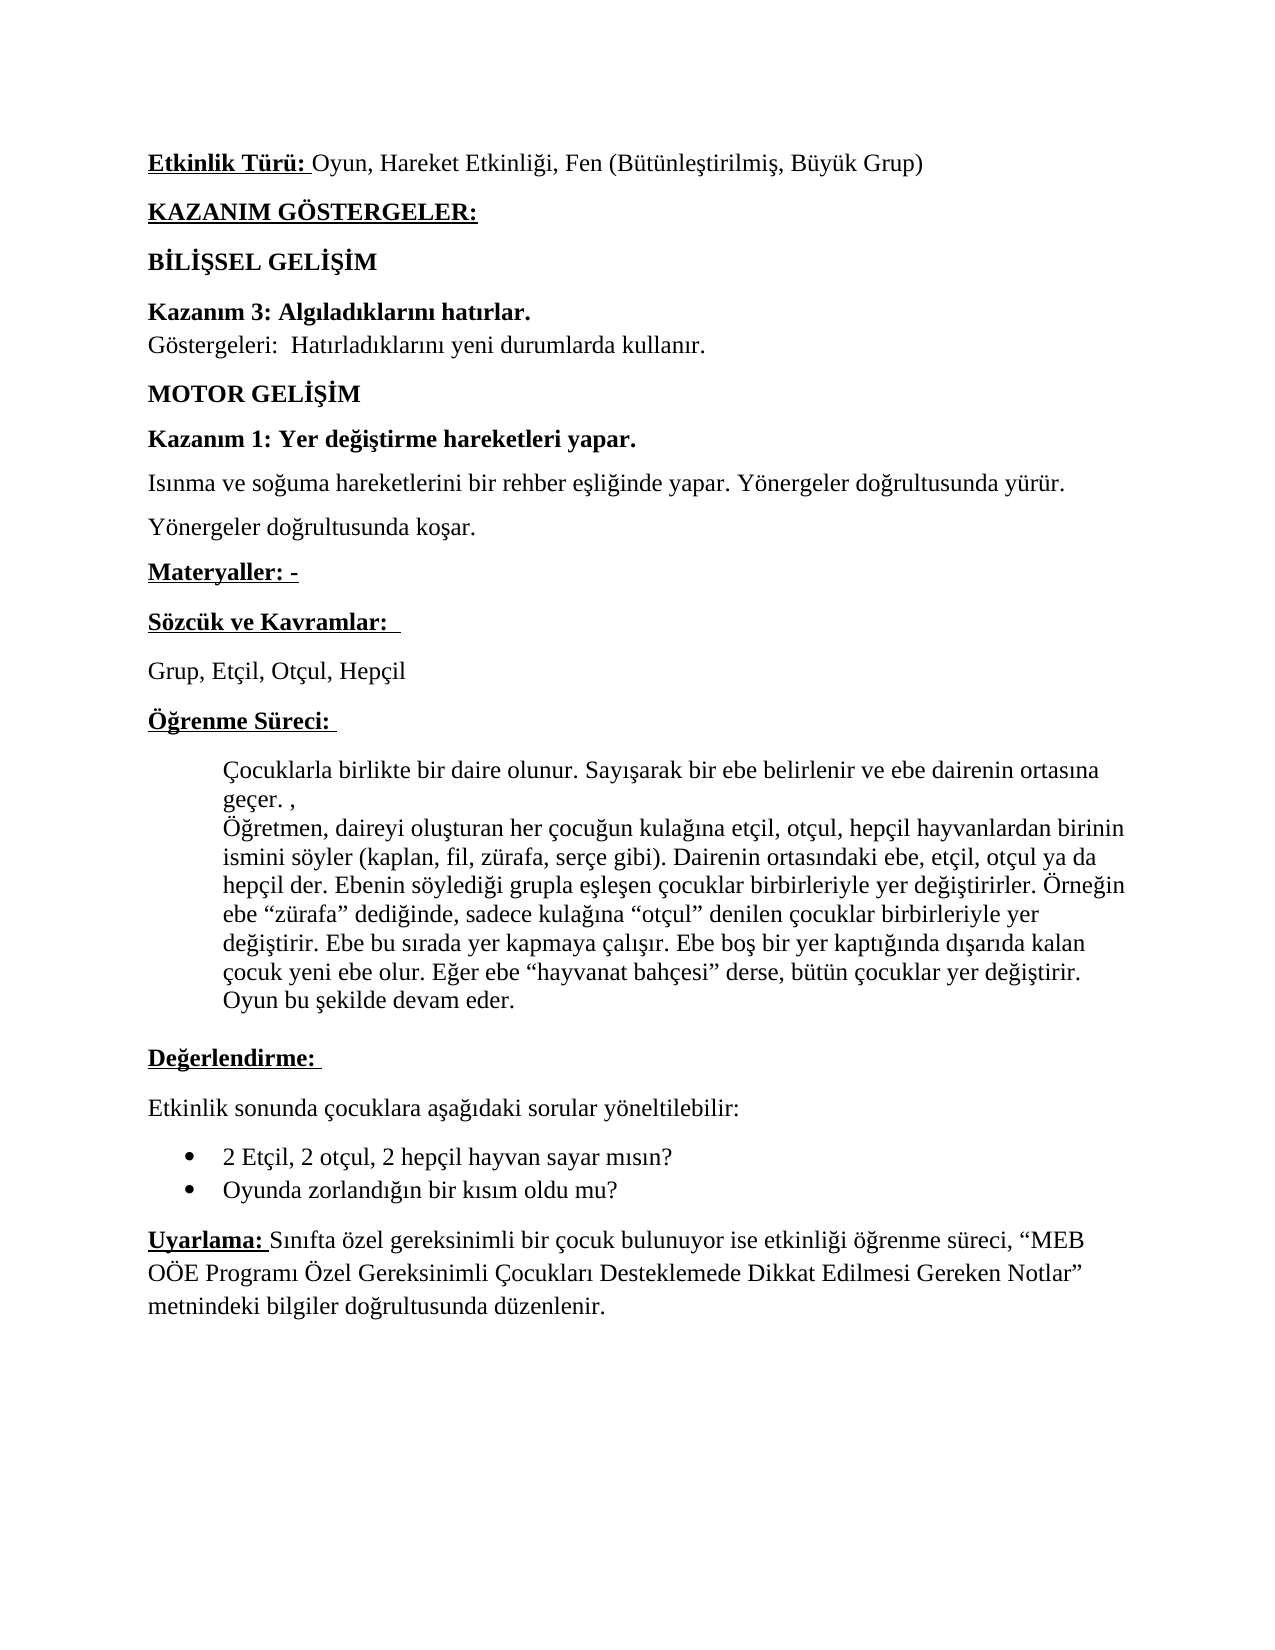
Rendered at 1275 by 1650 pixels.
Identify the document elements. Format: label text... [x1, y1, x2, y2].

text Materyaller: - [148, 557, 1127, 586]
text BİLİŞSEL GELİŞİM [148, 247, 1127, 276]
text KAZANIM GÖSTERGELER: [148, 197, 1127, 226]
text Grup, Etçil, Otçul, Hepçil [148, 656, 1127, 685]
text Yönergeler doğrultusunda koşar. [148, 512, 1127, 541]
list 2 Etçil, 2 otçul, 2 hepçil hayvan sayar mısın? [185, 1142, 1127, 1171]
text Değerlendirme: [148, 1043, 1127, 1072]
text Oyun bu şekilde devam eder. [223, 986, 1127, 1014]
text MOTOR GELİŞİM [148, 379, 1127, 408]
text Kazanım 1: Yer değiştirme hareketleri yapar. [148, 424, 1127, 452]
text Sözcük ve Kavramlar: [148, 607, 1127, 635]
text Öğretmen, daireyi oluşturan her çocuğun kulağına etçil, otçul, hepçil hayvanlardan birinin ismini söyler (kaplan, fil, zürafa, serçe gibi). Dairenin ortasındaki ebe, etçil, otçul ya da hepçil der. Ebenin söylediği grupla eşleşen çocuklar birbirleriyle yer değiştirirler. Örneğin ebe “zürafa” dediğinde, sadece kulağına “otçul” denilen çocuklar birbirleriyle yer değiştirir. Ebe bu sırada yer kapmaya çalışır. Ebe boş bir yer kaptığında dışarıda kalan çocuk yeni ebe olur. Eğer ebe “hayvanat bahçesi” derse, bütün çocuklar yer değiştirir. [223, 813, 1127, 986]
text Kazanım 3: Algıladıklarını hatırlar. Göstergeleri: Hatırladıklarını yeni durumlarda kullanır. [148, 297, 1127, 358]
list Oyunda zorlandığın bir kısım oldu mu? [185, 1176, 1127, 1204]
text Öğrenme Süreci: [148, 706, 1127, 735]
text Etkinlik sonunda çocuklara aşağıdaki sorular yöneltilebilir: [148, 1093, 1127, 1122]
text Uyarlama: Sınıfta özel gereksinimli bir çocuk bulunuyor ise etkinliği öğrenme süreci, “MEB OÖE Programı Özel Gereksinimli Çocukları Desteklemede Dikkat Edilmesi Gereken Notlar” metnindeki bilgiler doğrultusunda düzenlenir. [148, 1225, 1127, 1320]
text Isınma ve soğuma hareketlerini bir rehber eşliğinde yapar. Yönergeler doğrultusunda yürür. [148, 468, 1127, 497]
text Etkinlik Türü: Oyun, Hareket Etkinliği, Fen (Bütünleştirilmiş, Büyük Grup) [148, 148, 1127, 176]
text Çocuklarla birlikte bir daire olunur. Sayışarak bir ebe belirlenir ve ebe dairenin ortasına geçer. , [223, 756, 1127, 813]
